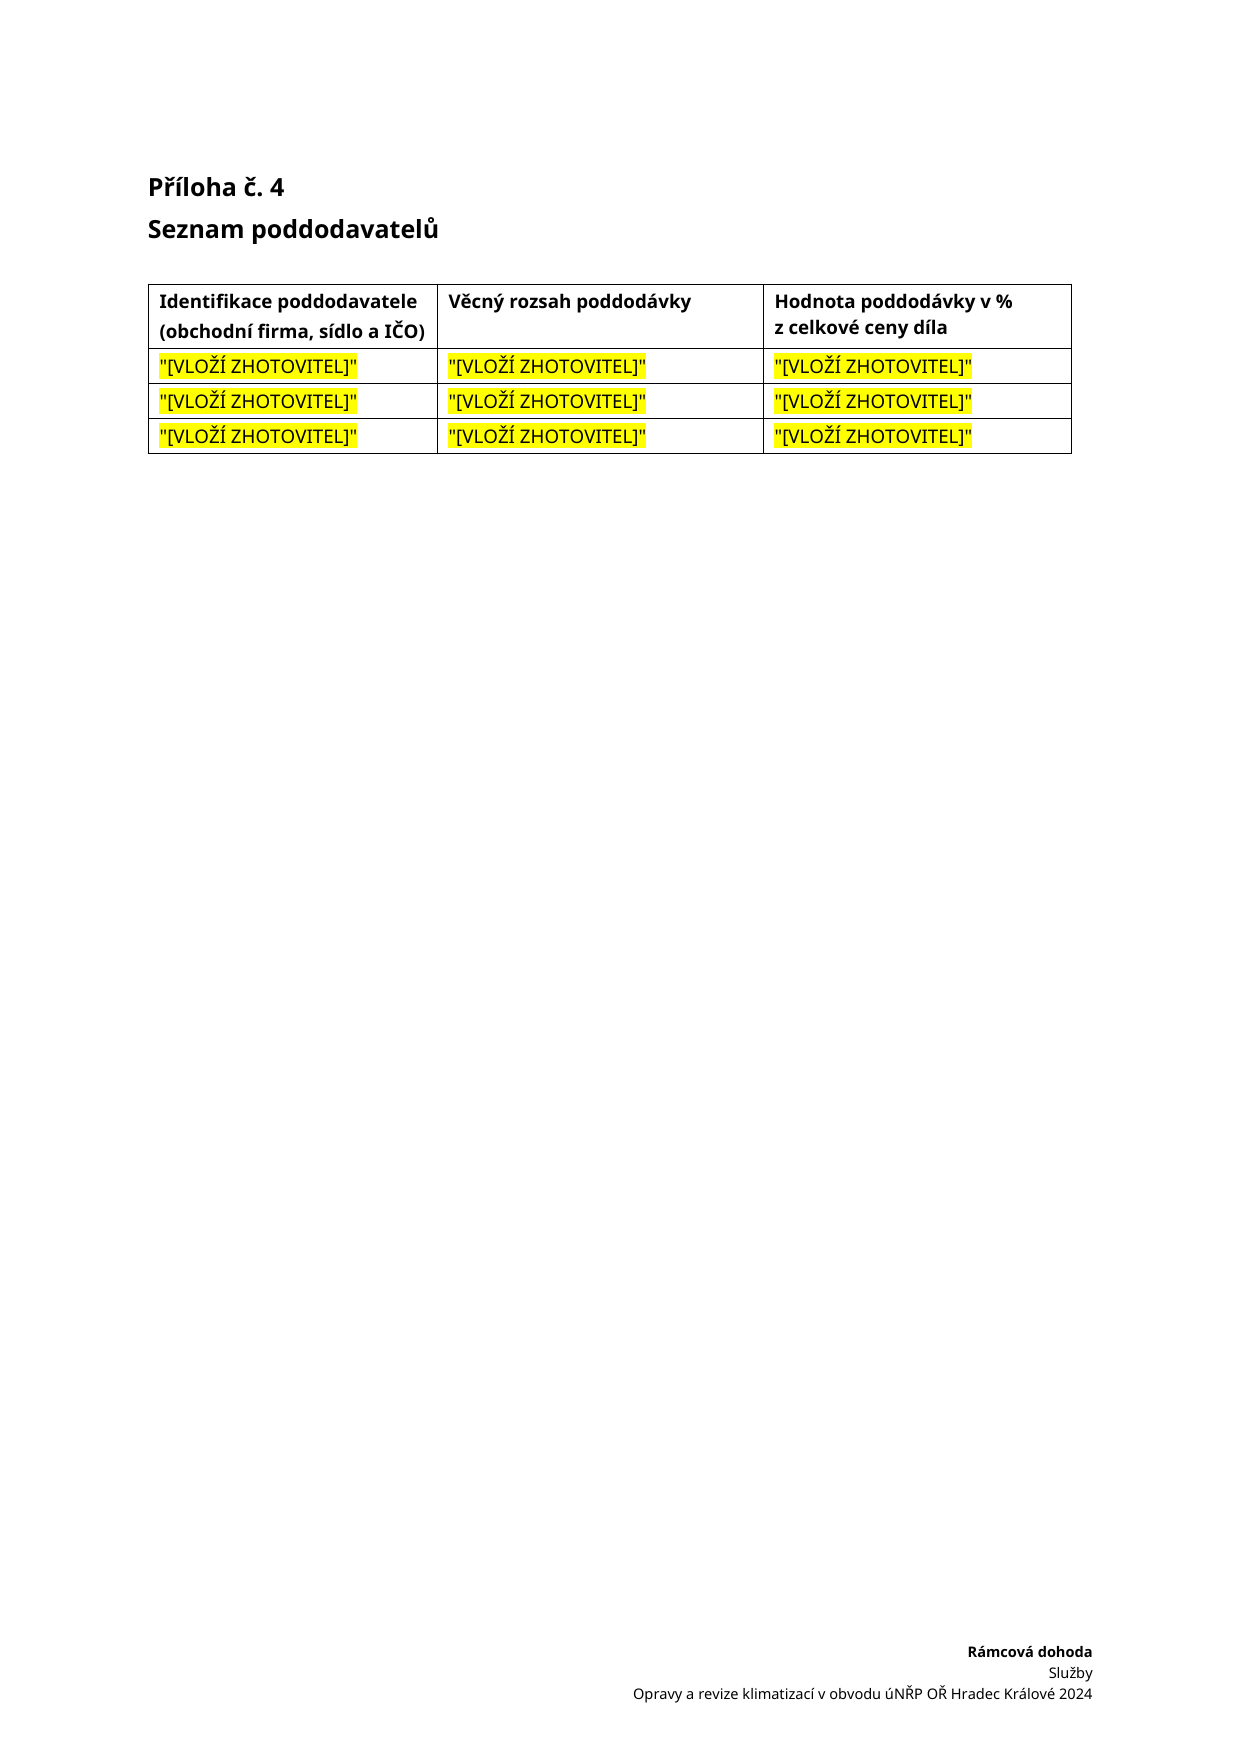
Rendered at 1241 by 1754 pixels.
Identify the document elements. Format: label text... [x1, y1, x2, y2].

table_cell "[VLOŽÍ ZHOTOVITEL]" [149, 349, 437, 383]
table_cell "[VLOŽÍ ZHOTOVITEL]" [438, 384, 763, 418]
table_header Identifikace poddodavatele (obchodní firma, sídlo a IČO) [149, 285, 437, 348]
table_cell "[VLOŽÍ ZHOTOVITEL]" [149, 384, 437, 418]
text Příloha č. 4 [148, 173, 1093, 202]
table_cell "[VLOŽÍ ZHOTOVITEL]" [438, 419, 763, 453]
table_header Hodnota poddodávky v % z celkové ceny díla [764, 285, 1071, 348]
text Seznam poddodavatelů [148, 215, 1093, 244]
table_cell "[VLOŽÍ ZHOTOVITEL]" [764, 349, 1071, 383]
table_cell "[VLOŽÍ ZHOTOVITEL]" [438, 349, 763, 383]
table_header Věcný rozsah poddodávky [438, 285, 763, 348]
table_cell "[VLOŽÍ ZHOTOVITEL]" [764, 419, 1071, 453]
table_cell "[VLOŽÍ ZHOTOVITEL]" [764, 384, 1071, 418]
table_cell "[VLOŽÍ ZHOTOVITEL]" [149, 419, 437, 453]
